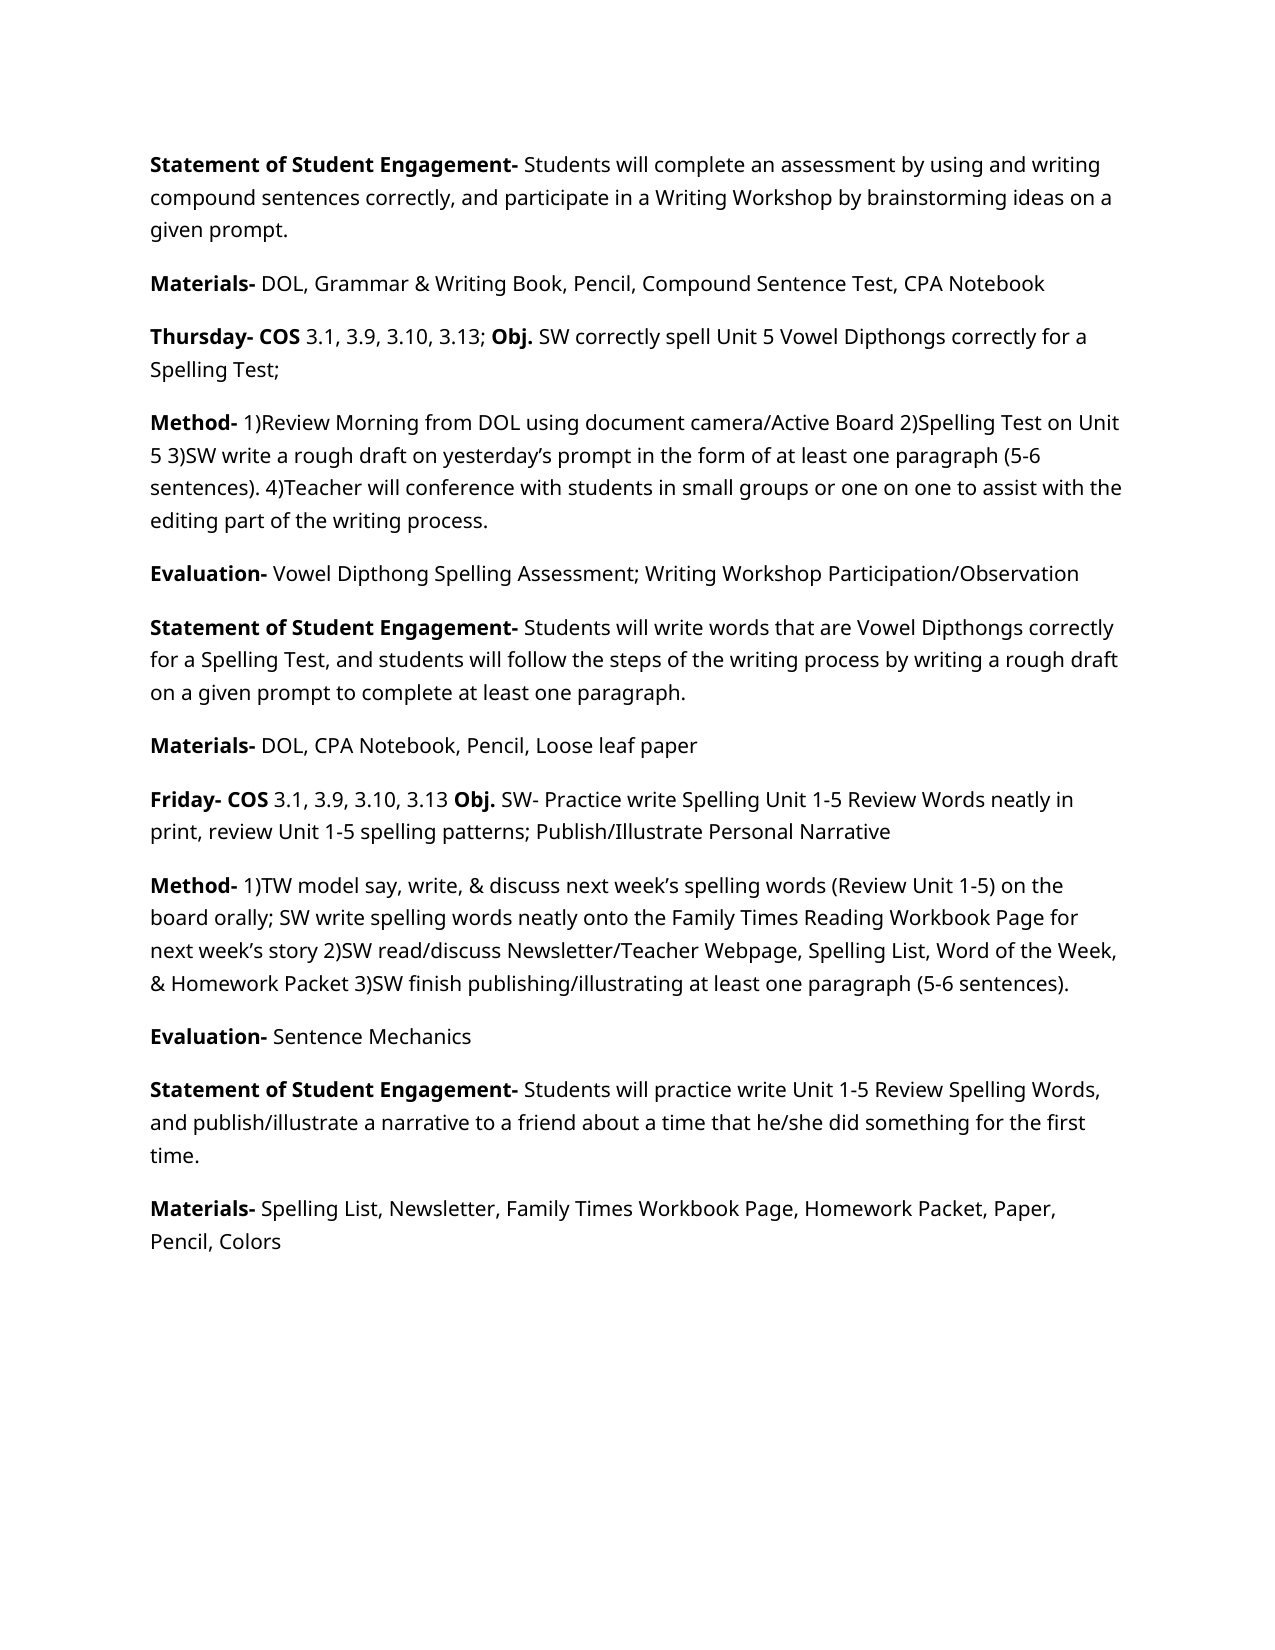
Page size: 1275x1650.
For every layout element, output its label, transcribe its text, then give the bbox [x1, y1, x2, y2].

text Friday- COS 3.1, 3.9, 3.10, 3.13 Obj. SW- Practice write Spelling Unit 1-5 Review Words neatly in print, review Unit 1-5 spelling patterns; Publish/Illustrate Personal Narrative [150, 785, 1125, 846]
text Evaluation- Vowel Dipthong Spelling Assessment; Writing Workshop Participation/Observation [150, 559, 1125, 588]
text Materials- DOL, CPA Notebook, Pencil, Loose leaf paper [150, 731, 1125, 760]
text Materials- Spelling List, Newsletter, Family Times Workbook Page, Homework Packet, Paper, Pencil, Colors [150, 1194, 1125, 1255]
text Statement of Student Engagement- Students will write words that are Vowel Dipthongs correctly for a Spelling Test, and students will follow the steps of the writing process by writing a rough draft on a given prompt to complete at least one paragraph. [150, 613, 1125, 706]
text Method- 1)TW model say, write, & discuss next week’s spelling words (Review Unit 1-5) on the board orally; SW write spelling words neatly onto the Family Times Reading Workbook Page for next week’s story 2)SW read/discuss Newsletter/Teacher Webpage, Spelling List, Word of the Week, & Homework Packet 3)SW finish publishing/illustrating at least one paragraph (5-6 sentences). [150, 871, 1125, 997]
text Thursday- COS 3.1, 3.9, 3.10, 3.13; Obj. SW correctly spell Unit 5 Vowel Dipthongs correctly for a Spelling Test; [150, 322, 1125, 383]
text Materials- DOL, Grammar & Writing Book, Pencil, Compound Sentence Test, CPA Notebook [150, 269, 1125, 297]
text Evaluation- Sentence Mechanics [150, 1022, 1125, 1051]
text Statement of Student Engagement- Students will complete an assessment by using and writing compound sentences correctly, and participate in a Writing Workshop by brainstorming ideas on a given prompt. [150, 150, 1125, 244]
text Method- 1)Review Morning from DOL using document camera/Active Board 2)Spelling Test on Unit 5 3)SW write a rough draft on yesterday’s prompt in the form of at least one paragraph (5-6 sentences). 4)Teacher will conference with students in small groups or one on one to assist with the editing part of the writing process. [150, 408, 1125, 534]
text Statement of Student Engagement- Students will practice write Unit 1-5 Review Spelling Words, and publish/illustrate a narrative to a friend about a time that he/she did something for the first time. [150, 1076, 1125, 1169]
